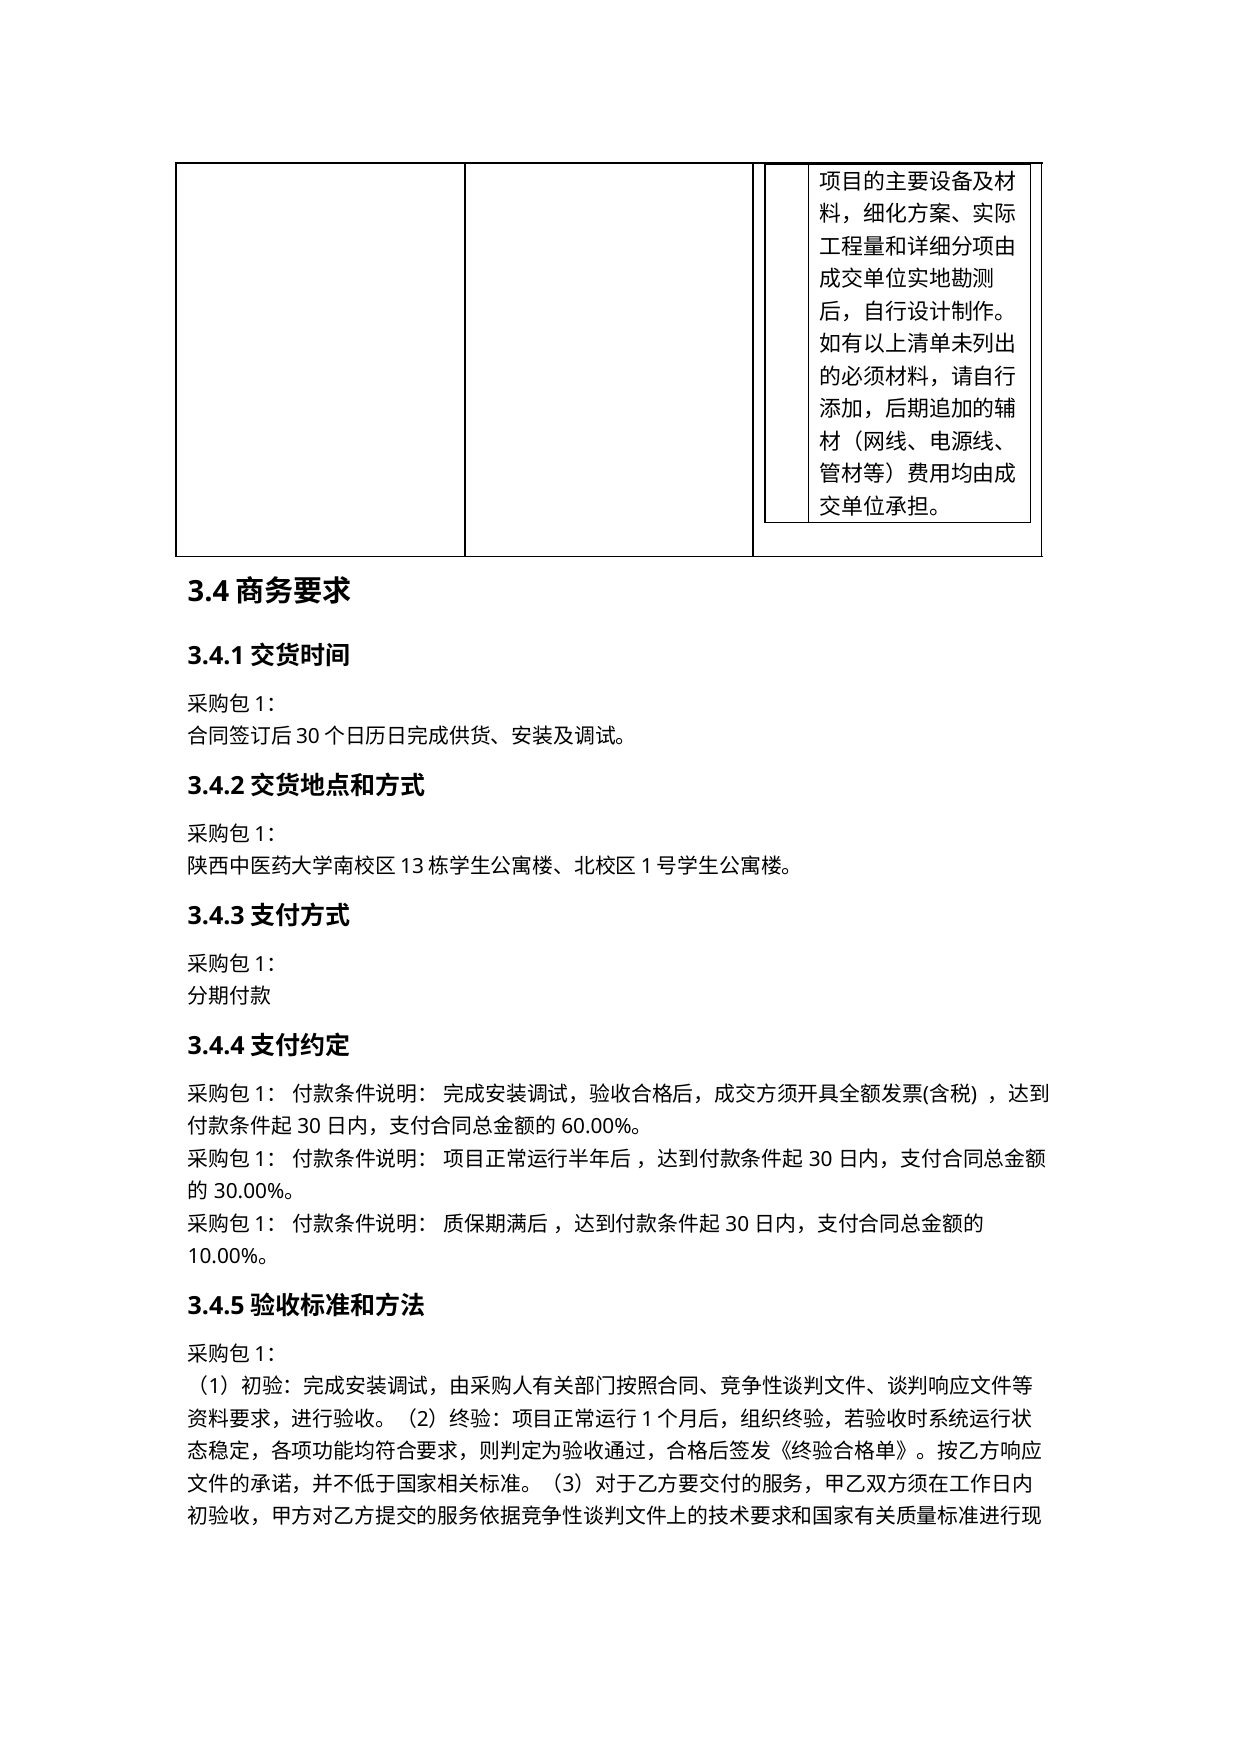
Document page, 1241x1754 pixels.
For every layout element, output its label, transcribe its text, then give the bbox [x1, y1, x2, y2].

table_cell [466, 164, 752, 556]
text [187, 1370, 1053, 1532]
table_cell [754, 164, 1041, 556]
text 采购包1： 付款条件说明： 项目正常运行半年后 ，达到付款条件起 30 日内，支付合同总金额的 30.00%。 [187, 1142, 1053, 1207]
text 3.4.2交货地点和方式 [187, 752, 1053, 817]
text 3.4商务要求 [187, 557, 1053, 622]
text 采购包1： [187, 947, 1053, 980]
text 3.4.3支付方式 [187, 882, 1053, 947]
text 采购包1： 付款条件说明： 完成安装调试，验收合格后，成交方须开具全额发票(含税) ，达到付款条件起 30 日内，支付合同总金额的 60.00%。 [187, 1077, 1053, 1142]
table_cell 1 [177, 164, 464, 556]
text 采购包1： [187, 1337, 1053, 1370]
text 3.4.4支付约定 [187, 1012, 1053, 1077]
text 采购包1： 付款条件说明： 质保期满后 ，达到付款条件起 30 日内，支付合同总金额的 10.00%。 [187, 1207, 1053, 1272]
text 合同签订后30个日历日完成供货、安装及调试。 [187, 720, 1053, 752]
text 陕西中医药大学南校区13栋学生公寓楼、北校区1号学生公寓楼。 [187, 850, 1053, 882]
text 3.4.1交货时间 [187, 622, 1053, 687]
text 采购包1： [187, 687, 1053, 720]
text 3.4.5验收标准和方法 [187, 1272, 1053, 1337]
text 采购包1： [187, 817, 1053, 850]
text 分期付款 [187, 980, 1053, 1012]
